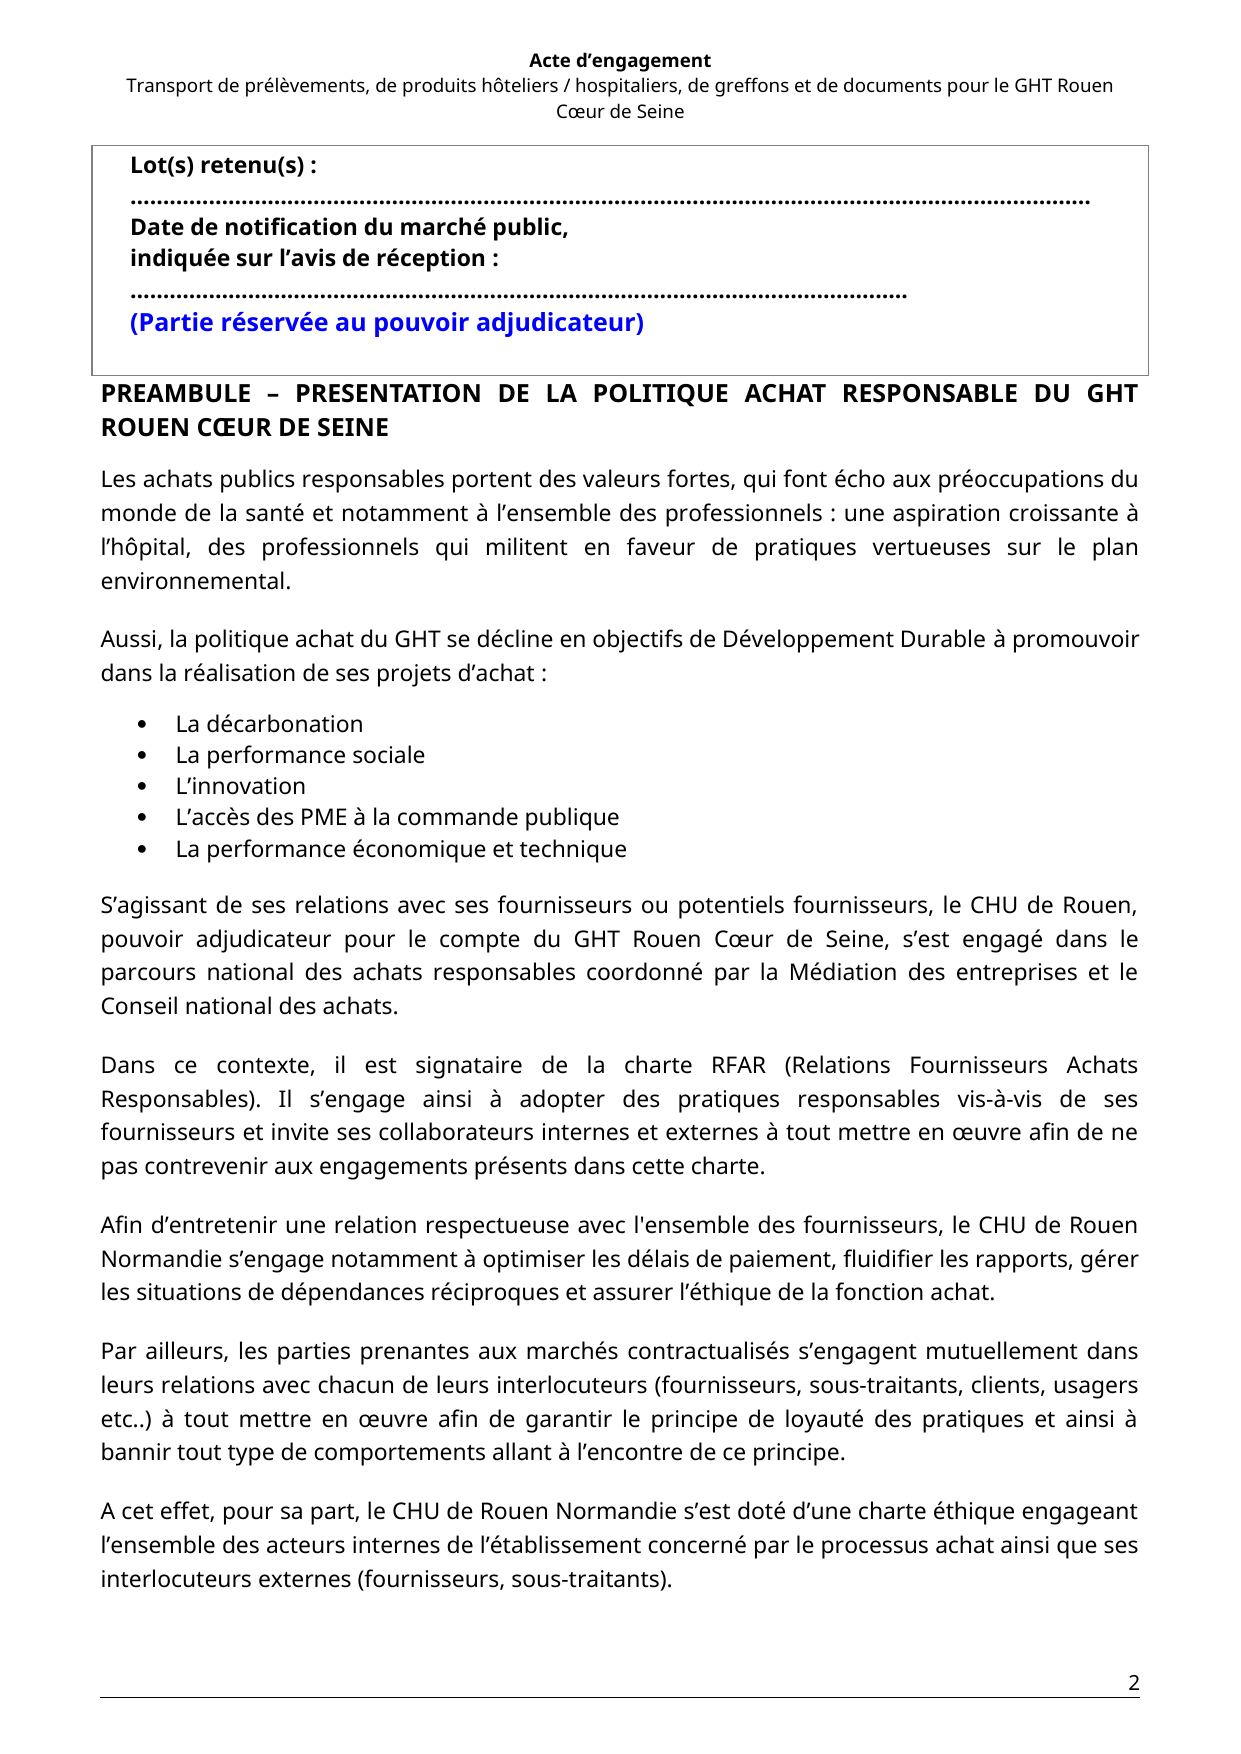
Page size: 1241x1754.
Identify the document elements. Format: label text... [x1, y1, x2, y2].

text Lot(s) retenu(s) : ………………………………………………………………………………………………………………………………… [93, 146, 1148, 208]
text A cet effet, pour sa part, le CHU de Rouen Normandie s’est doté d’une charte éthique engageant l’ensemble des acteurs internes de l’établissement concerné par le processus achat ainsi que ses interlocuteurs externes (fournisseurs, sous-traitants). [100, 1495, 1140, 1594]
text Par ailleurs, les parties prenantes aux marchés contractualisés s’engagent mutuellement dans leurs relations avec chacun de leurs interlocuteurs (fournisseurs, sous-traitants, clients, usagers etc..) à tout mettre en œuvre afin de garantir le principe de loyauté des pratiques et ainsi à bannir tout type de comportements allant à l’encontre de ce principe. [100, 1335, 1140, 1468]
list La performance économique et technique [138, 833, 1140, 864]
text (Partie réservée au pouvoir adjudicateur) [93, 302, 1148, 339]
text Date de notification du marché public, [93, 208, 1148, 239]
list L’innovation [138, 770, 1140, 801]
list La décarbonation [138, 708, 1140, 739]
text S’agissant de ses relations avec ses fournisseurs ou potentiels fournisseurs, le CHU de Rouen, pouvoir adjudicateur pour le compte du GHT Rouen Cœur de Seine, s’est engagé dans le parcours national des achats responsables coordonné par la Médiation des entreprises et le Conseil national des achats. [100, 889, 1140, 1021]
text Les achats publics responsables portent des valeurs fortes, qui font écho aux préoccupations du monde de la santé et notamment à l’ensemble des professionnels : une aspiration croissante à l’hôpital, des professionnels qui militent en faveur de pratiques vertueuses sur le plan environnemental. [100, 463, 1140, 596]
text Aussi, la politique achat du GHT se décline en objectifs de Développement Durable à promouvoir dans la réalisation de ses projets d’achat : [100, 623, 1140, 688]
list L’accès des PME à la commande publique [138, 801, 1140, 833]
text Afin d’entretenir une relation respectueuse avec l'ensemble des fournisseurs, le CHU de Rouen Normandie s’engage notamment à optimiser les délais de paiement, fluidifier les rapports, gérer les situations de dépendances réciproques et assurer l’éthique de la fonction achat. [100, 1209, 1140, 1308]
list La performance sociale [138, 739, 1140, 770]
text indiquée sur l’avis de réception : ……………………………………………………………………………………………………….. [93, 239, 1148, 302]
text Dans ce contexte, il est signataire de la charte RFAR (Relations Fournisseurs Achats Responsables). Il s’engage ainsi à adopter des pratiques responsables vis-à-vis de ses fournisseurs et invite ses collaborateurs internes et externes à tout mettre en œuvre afin de ne pas contrevenir aux engagements présents dans cette charte. [100, 1049, 1140, 1181]
subtitle PREAMBULE – PRESENTATION DE LA POLITIQUE ACHAT RESPONSABLE DU GHT ROUEN CŒUR DE SEINE [100, 376, 1140, 444]
